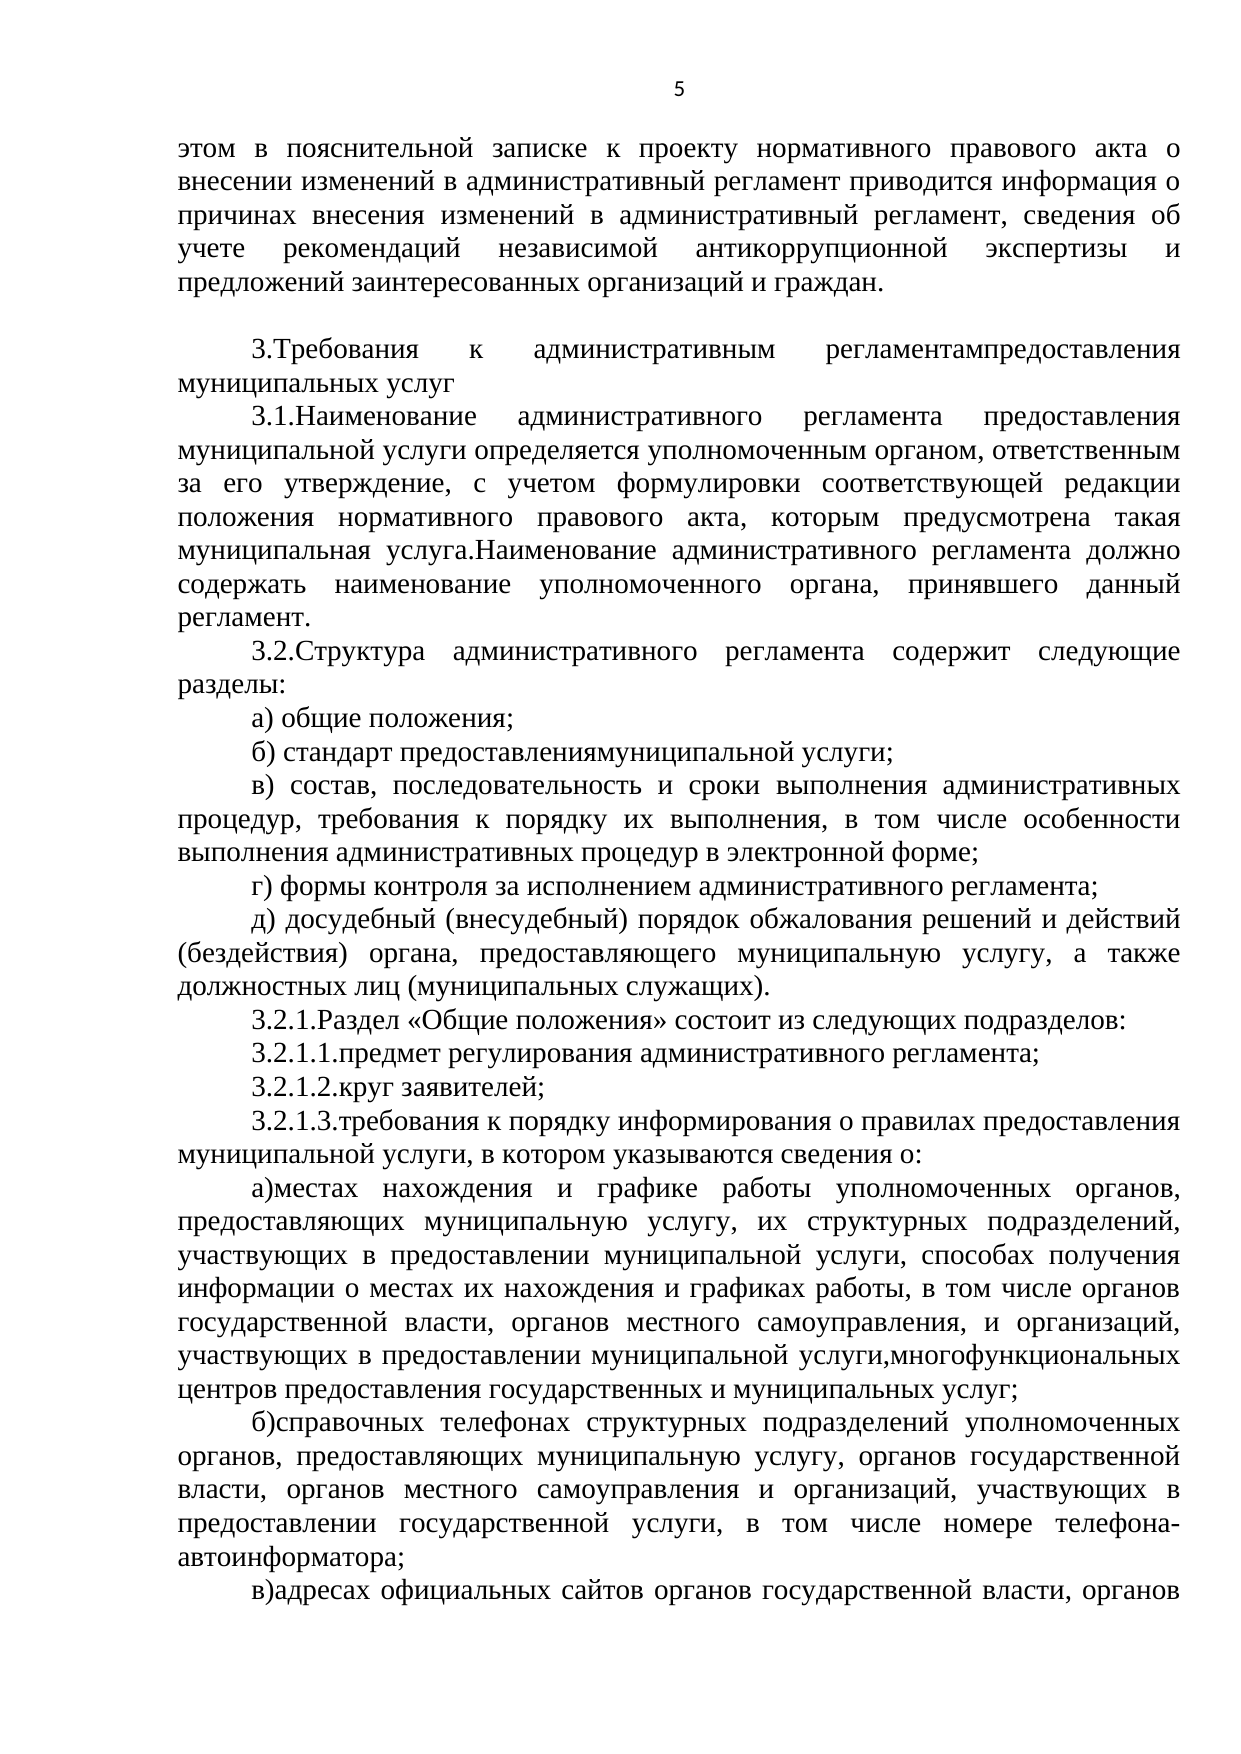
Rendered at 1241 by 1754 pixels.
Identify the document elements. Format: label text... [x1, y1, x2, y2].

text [177, 130, 1181, 298]
text в) состав, последовательность и сроки выполнения административных процедур, требования к порядку их выполнения, в том числе особенности выполнения административных процедур в электронной форме; [177, 767, 1181, 868]
text а)местах нахождения и графике работы уполномоченных органов, предоставляющих муниципальную услугу, их структурных подразделений, участвующих в предоставлении муниципальной услуги, способах получения информации о местах их нахождения и графиках работы, в том числе органов государственной власти, органов местного самоуправления, и организаций, участвующих в предоставлении муниципальной услуги,многофункциональных центров предоставления государственных и муниципальных услуг; [177, 1170, 1181, 1404]
text 3.2.1.2.круг заявителей; [177, 1069, 1181, 1103]
text б) стандарт предоставлениямуниципальной услуги; [177, 734, 1181, 767]
text а) общие положения; [177, 700, 1181, 734]
text д) досудебный (внесудебный) порядок обжалования решений и действий (бездействия) органа, предоставляющего муниципальную услугу, а также должностных лиц (муниципальных служащих). [177, 901, 1181, 1002]
text б)справочных телефонах структурных подразделений уполномоченных органов, предоставляющих муниципальную услугу, органов государственной власти, органов местного самоуправления и организаций, участвующих в предоставлении государственной услуги, в том числе номере телефона-автоинформатора; [177, 1404, 1181, 1572]
text 3.1.Наименование административного регламента предоставления муниципальной услуги определяется уполномоченным органом, ответственным за его утверждение, с учетом формулировки соответствующей редакции положения нормативного правового акта, которым предусмотрена такая муниципальная услуга.Наименование административного регламента должно содержать наименование уполномоченного органа, принявшего данный регламент. [177, 398, 1181, 633]
text 3.2.1.Раздел «Общие положения» состоит из следующих подразделов: [177, 1002, 1181, 1036]
text г) формы контроля за исполнением административного регламента; [177, 868, 1181, 901]
text 3.Требования к административным регламентампредоставления муниципальных услуг [177, 331, 1181, 398]
text 3.2.1.1.предмет регулирования административного регламента; [177, 1036, 1181, 1069]
text 3.2.1.3.требования к порядку информирования о правилах предоставления муниципальной услуги, в котором указываются сведения о: [177, 1103, 1181, 1170]
text 3.2.Структура административного регламента содержит следующие разделы: [177, 633, 1181, 700]
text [177, 1572, 1181, 1606]
